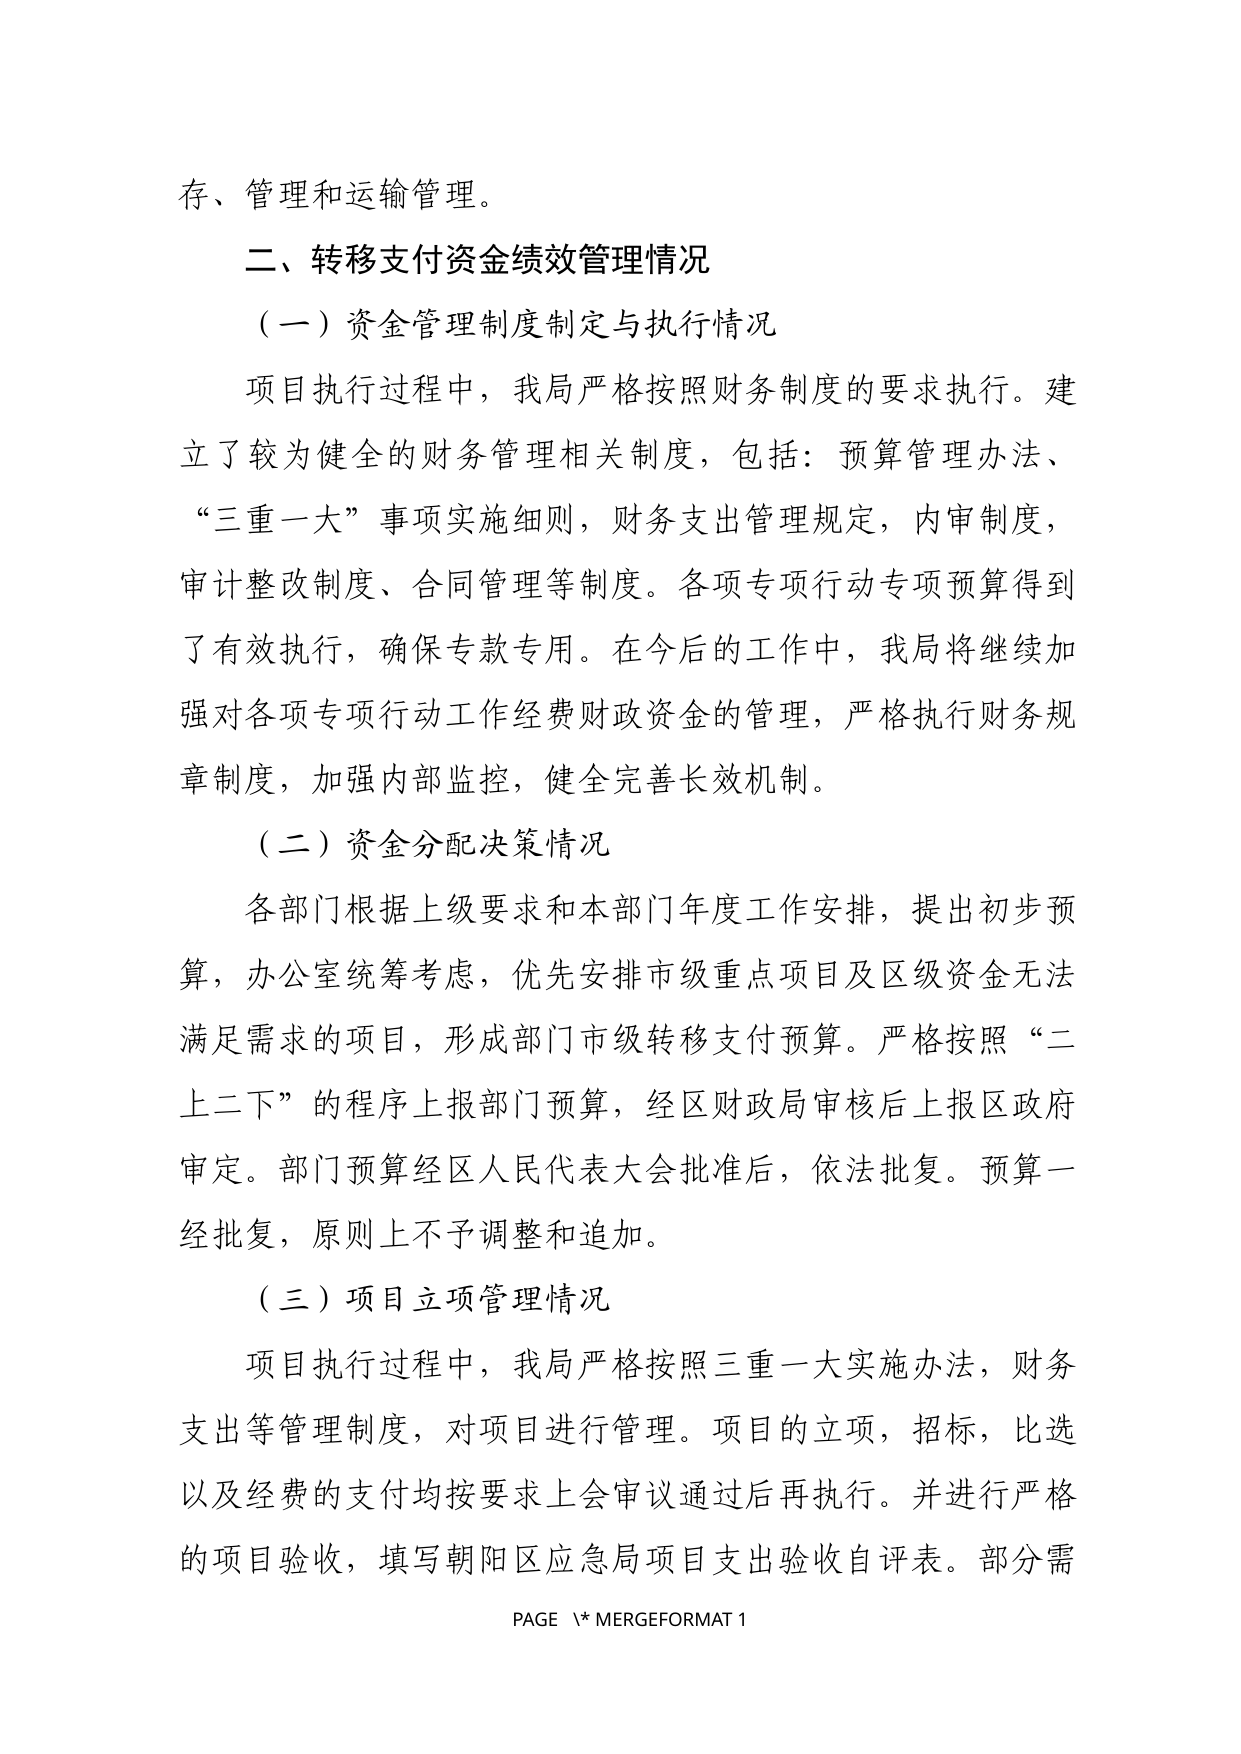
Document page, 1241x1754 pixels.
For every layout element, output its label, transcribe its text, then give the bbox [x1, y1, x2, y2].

text （三）项目立项管理情况 [177, 1265, 1078, 1330]
text 二、转移支付资金绩效管理情况 [177, 225, 1078, 290]
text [177, 1330, 1078, 1590]
text 各部门根据上级要求和本部门年度工作安排，提出初步预算，办公室统筹考虑，优先安排市级重点项目及区级资金无法满足需求的项目，形成部门市级转移支付预算。严格按照“二上二下”的程序上报部门预算，经区财政局审核后上报区政府审定。部门预算经区人民代表大会批准后，依法批复。预算一经批复，原则上不予调整和追加。 [177, 875, 1078, 1265]
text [177, 160, 1078, 225]
text 项目执行过程中，我局严格按照财务制度的要求执行。建立了较为健全的财务管理相关制度，包括：预算管理办法、“三重一大”事项实施细则，财务支出管理规定，内审制度，审计整改制度、合同管理等制度。各项专项行动专项预算得到了有效执行，确保专款专用。在今后的工作中，我局将继续加强对各项专项行动工作经费财政资金的管理，严格执行财务规章制度，加强内部监控，健全完善长效机制。 [177, 355, 1078, 810]
text （一）资金管理制度制定与执行情况 [177, 290, 1078, 355]
text （二）资金分配决策情况 [177, 810, 1078, 875]
